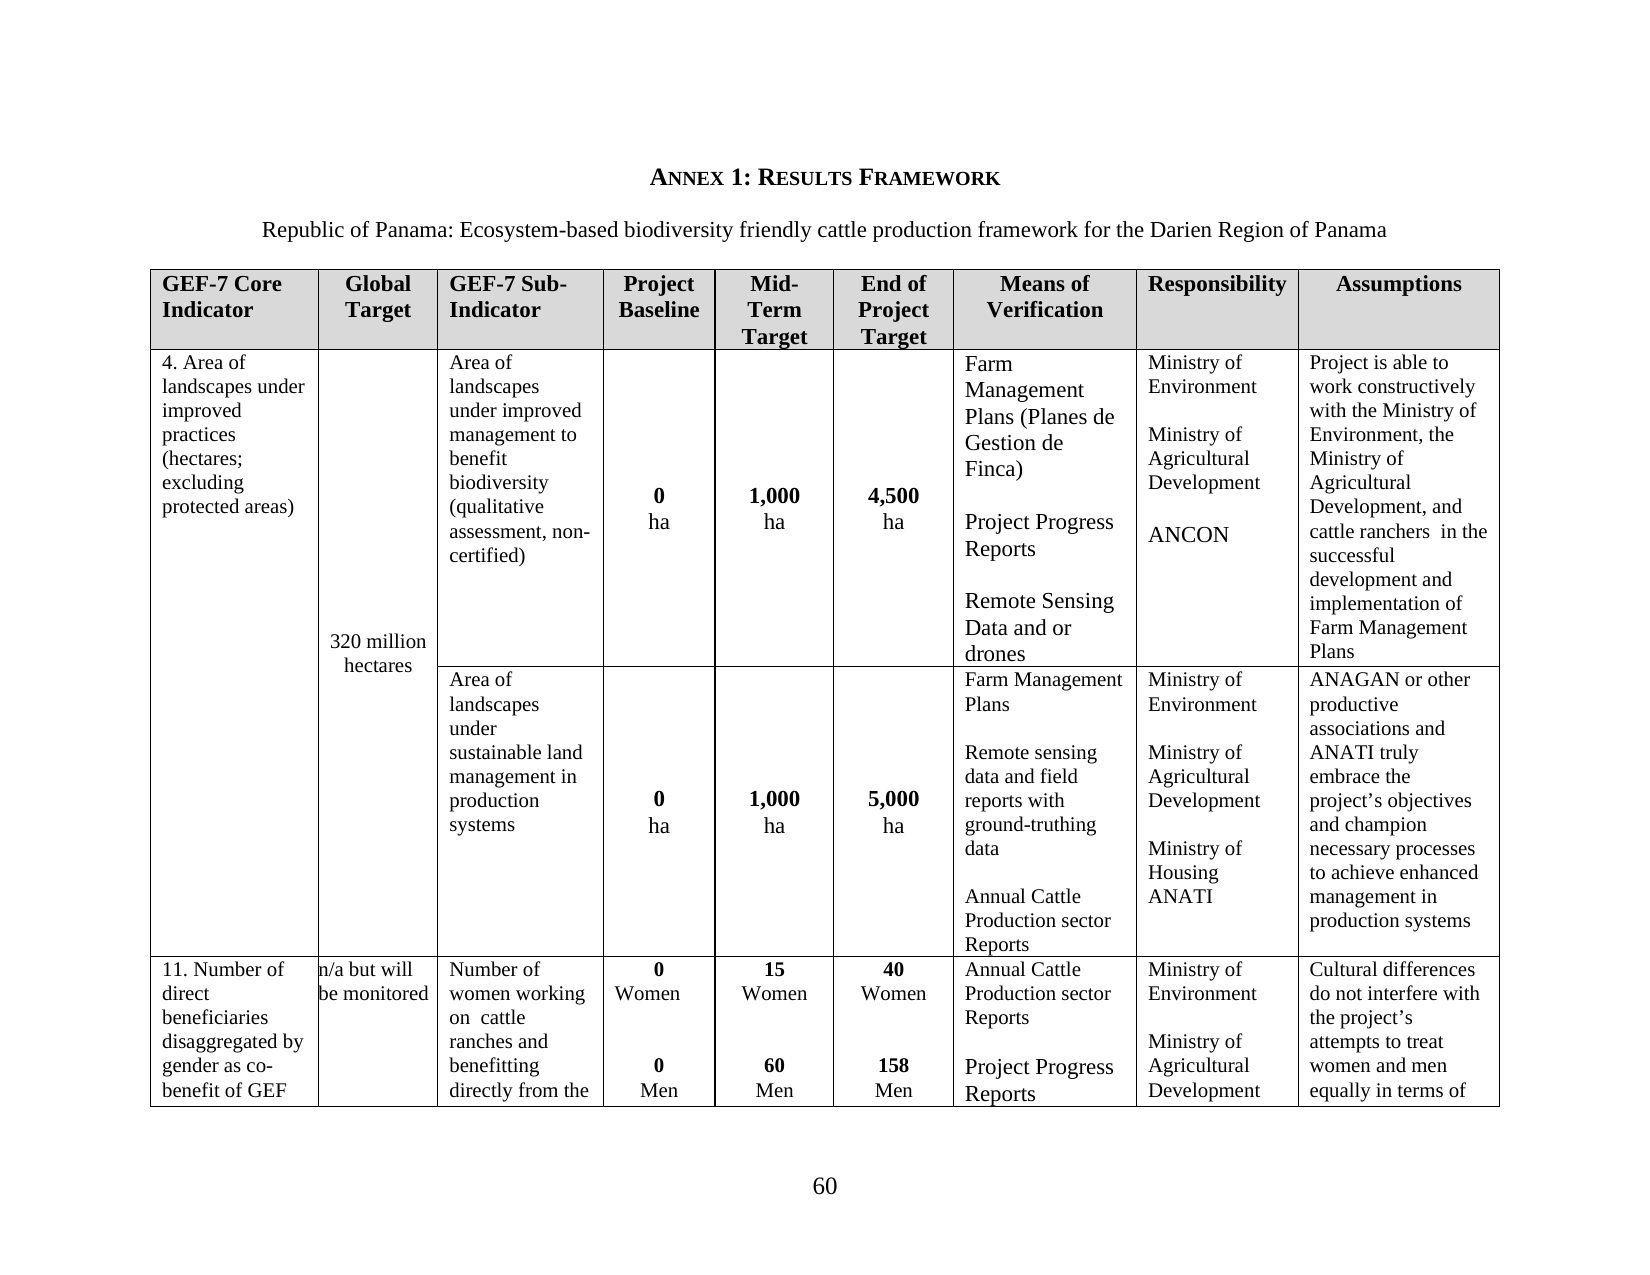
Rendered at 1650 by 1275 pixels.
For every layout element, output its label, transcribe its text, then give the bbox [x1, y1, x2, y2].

table_cell 4. Area of landscapes under improved practices (hectares; excluding protected areas) [151, 350, 318, 956]
table_header GEF-7 Sub-Indicator [438, 270, 603, 349]
table_cell 1,000 ha [716, 350, 833, 666]
table_header Means of Verification [954, 270, 1136, 349]
table_header Assumptions [1299, 270, 1499, 349]
table_cell 0 ha [604, 667, 714, 956]
table_cell Ministry of Environment Ministry of Agricultural Development ANCON [1137, 350, 1298, 666]
table_cell Farm Management Plans Remote sensing data and field reports with ground-truthing data Annual Cattle Production sector Reports [954, 667, 1136, 956]
table_header Project Baseline [604, 270, 714, 349]
table_header Global Target [319, 270, 437, 349]
table_cell Project is able to work constructively with the Ministry of Environment, the Ministry of Agricultural Development, and cattle ranchers in the successful development and implementation of Farm Management Plans [1299, 350, 1499, 666]
table_cell Farm Management Plans (Planes de Gestion de Finca) Project Progress Reports Remote Sensing Data and or drones [954, 350, 1136, 666]
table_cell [1137, 957, 1298, 1106]
table_cell 40 Women 158 Men [834, 957, 953, 1106]
table_cell 4,500 ha [834, 350, 953, 666]
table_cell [1299, 957, 1499, 1106]
table_cell Area of landscapes under sustainable land management in production systems [438, 667, 603, 956]
table_cell Ministry of Environment Ministry of Agricultural Development Ministry of Housing ANATI [1137, 667, 1298, 956]
text Republic of Panama: Ecosystem-based biodiversity friendly cattle production framework for the Darien Region of Panama [150, 216, 1500, 243]
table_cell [319, 957, 437, 1106]
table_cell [438, 957, 603, 1106]
table_header GEF-7 Core Indicator [151, 270, 318, 349]
table_cell 15 Women 60 Men [716, 957, 833, 1106]
table_cell 5,000 ha [834, 667, 953, 956]
table_header End of Project Target [834, 270, 953, 349]
table_cell 320 million hectares [319, 350, 437, 956]
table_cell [151, 957, 318, 1106]
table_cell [954, 957, 1136, 1106]
table_cell Area of landscapes under improved management to benefit biodiversity (qualitative assessment, non-certified) [438, 350, 603, 666]
table_cell 0 Women 0 Men [604, 957, 714, 1106]
table_cell 1,000 ha [716, 667, 833, 956]
table_header Mid-Term Target [716, 270, 833, 349]
subtitle Annex 1: Results Framework [150, 162, 1500, 191]
table_header Responsibility [1137, 270, 1298, 349]
table_cell 0 ha [604, 350, 714, 666]
table_cell ANAGAN or other productive associations and ANATI truly embrace the project’s objectives and champion necessary processes to achieve enhanced management in production systems [1299, 667, 1499, 956]
